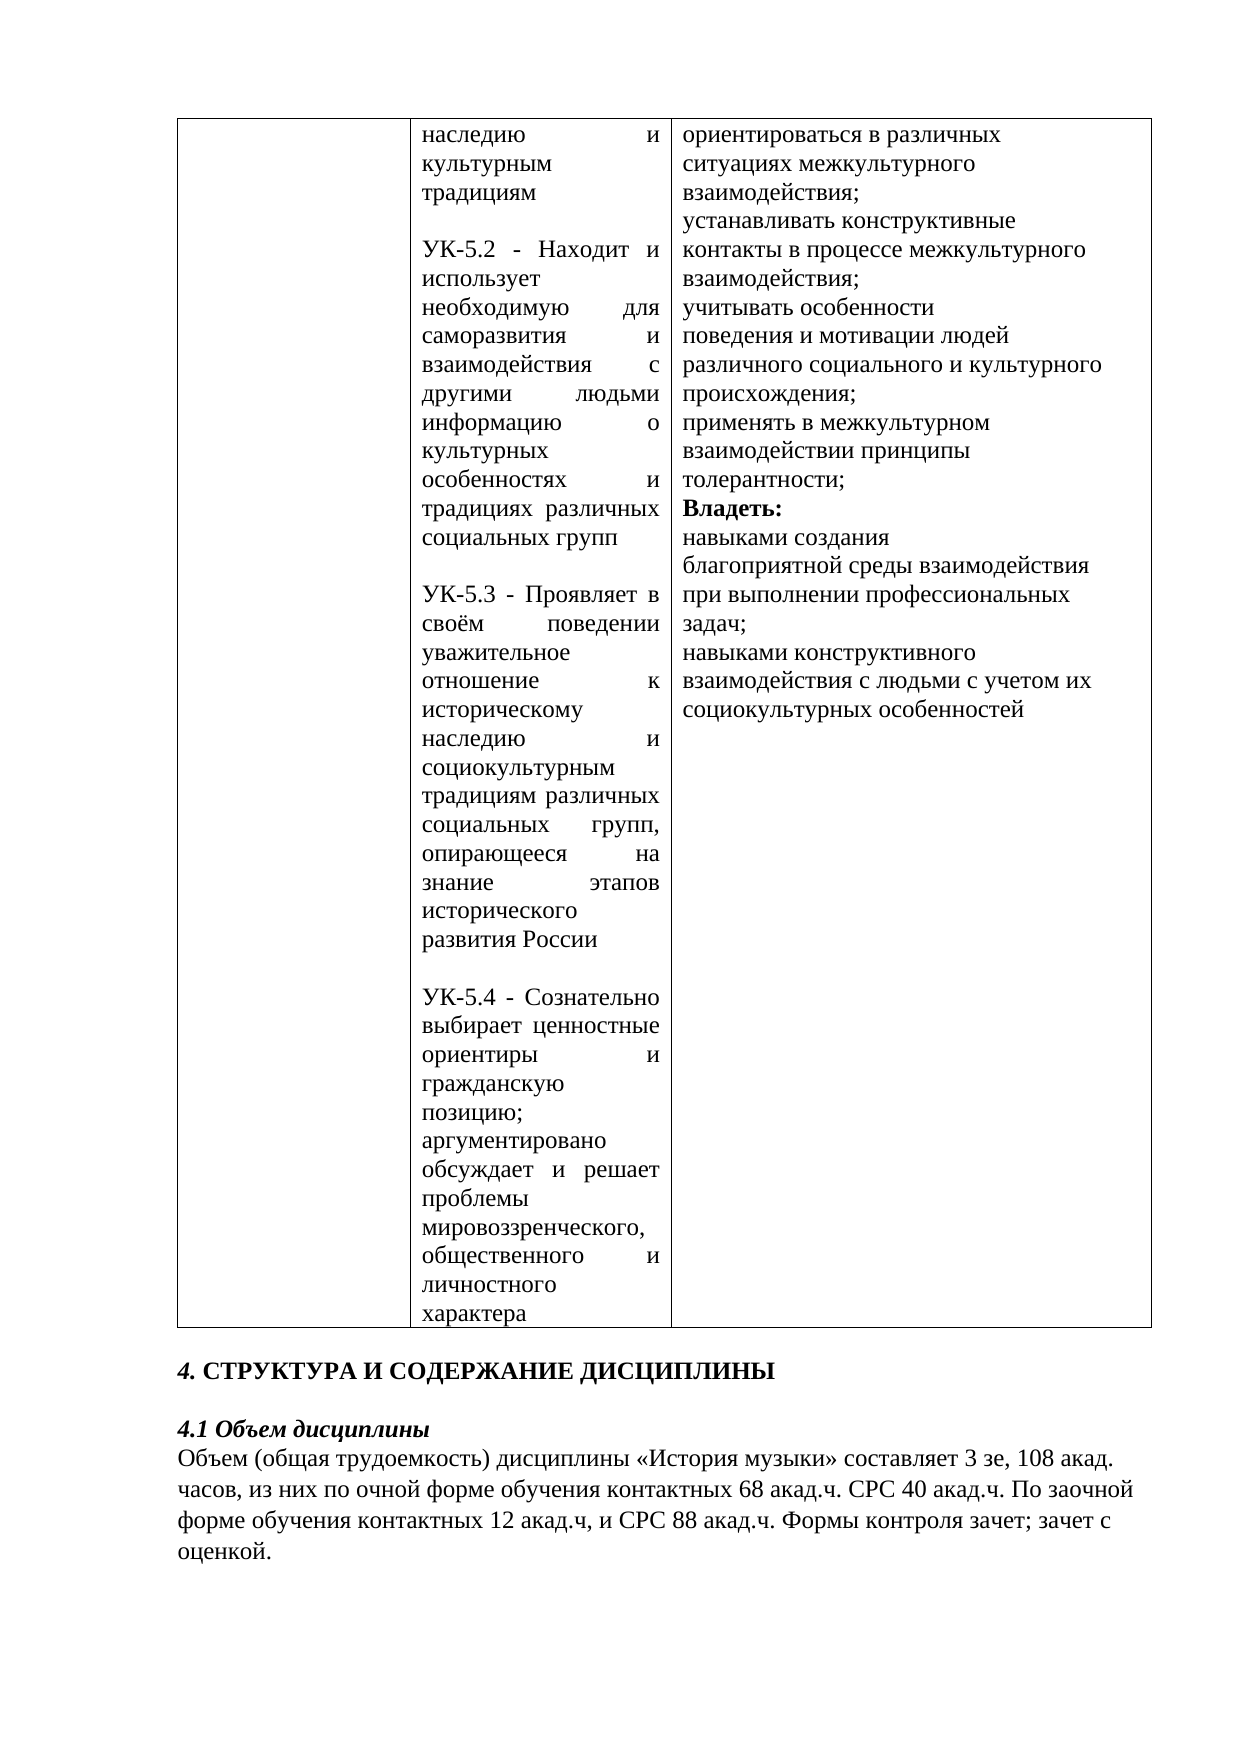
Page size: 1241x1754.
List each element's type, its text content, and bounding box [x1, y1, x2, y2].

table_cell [178, 119, 410, 1327]
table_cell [672, 119, 1151, 1327]
text 4.1 Объем дисциплины [177, 1414, 1152, 1443]
text 4. СТРУКТУРА И СОДЕРЖАНИЕ ДИСЦИПЛИНЫ [177, 1356, 1152, 1385]
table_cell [411, 119, 671, 1327]
text Объем (общая трудоемкость) дисциплины «История музыки» составляет 3 зе, 108 акад. часов, из них по очной форме обучения контактных 68 акад.ч. СРС 40 акад.ч. По заочной форме обучения контактных 12 акад.ч, и СРС 88 акад.ч. Формы контроля зачет; зачет с оценкой. [177, 1443, 1152, 1564]
